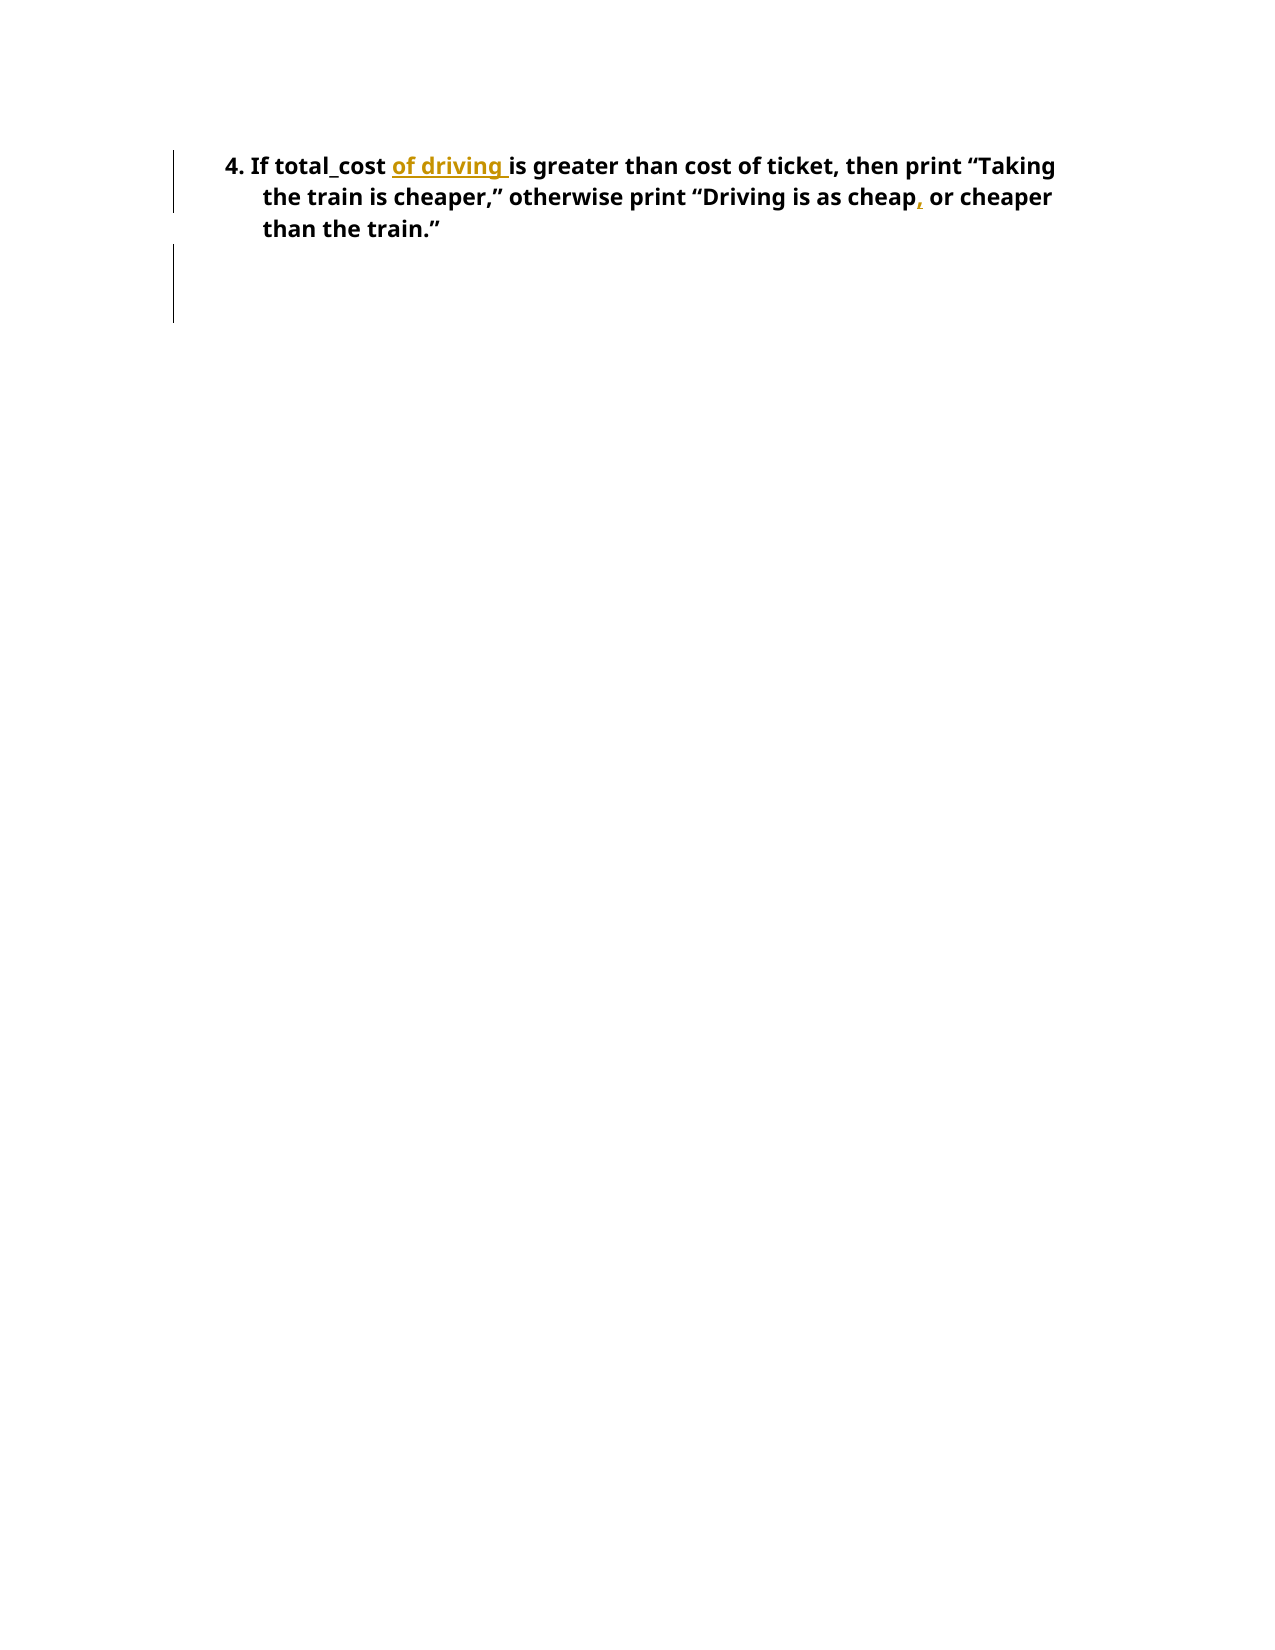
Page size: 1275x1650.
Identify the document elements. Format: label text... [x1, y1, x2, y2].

text 4. If total_cost is greater than cost of ticket, then print “Taking the train is cheaper,” otherwise print “Driving is as cheap or cheaper than the train.” [225, 150, 1087, 244]
